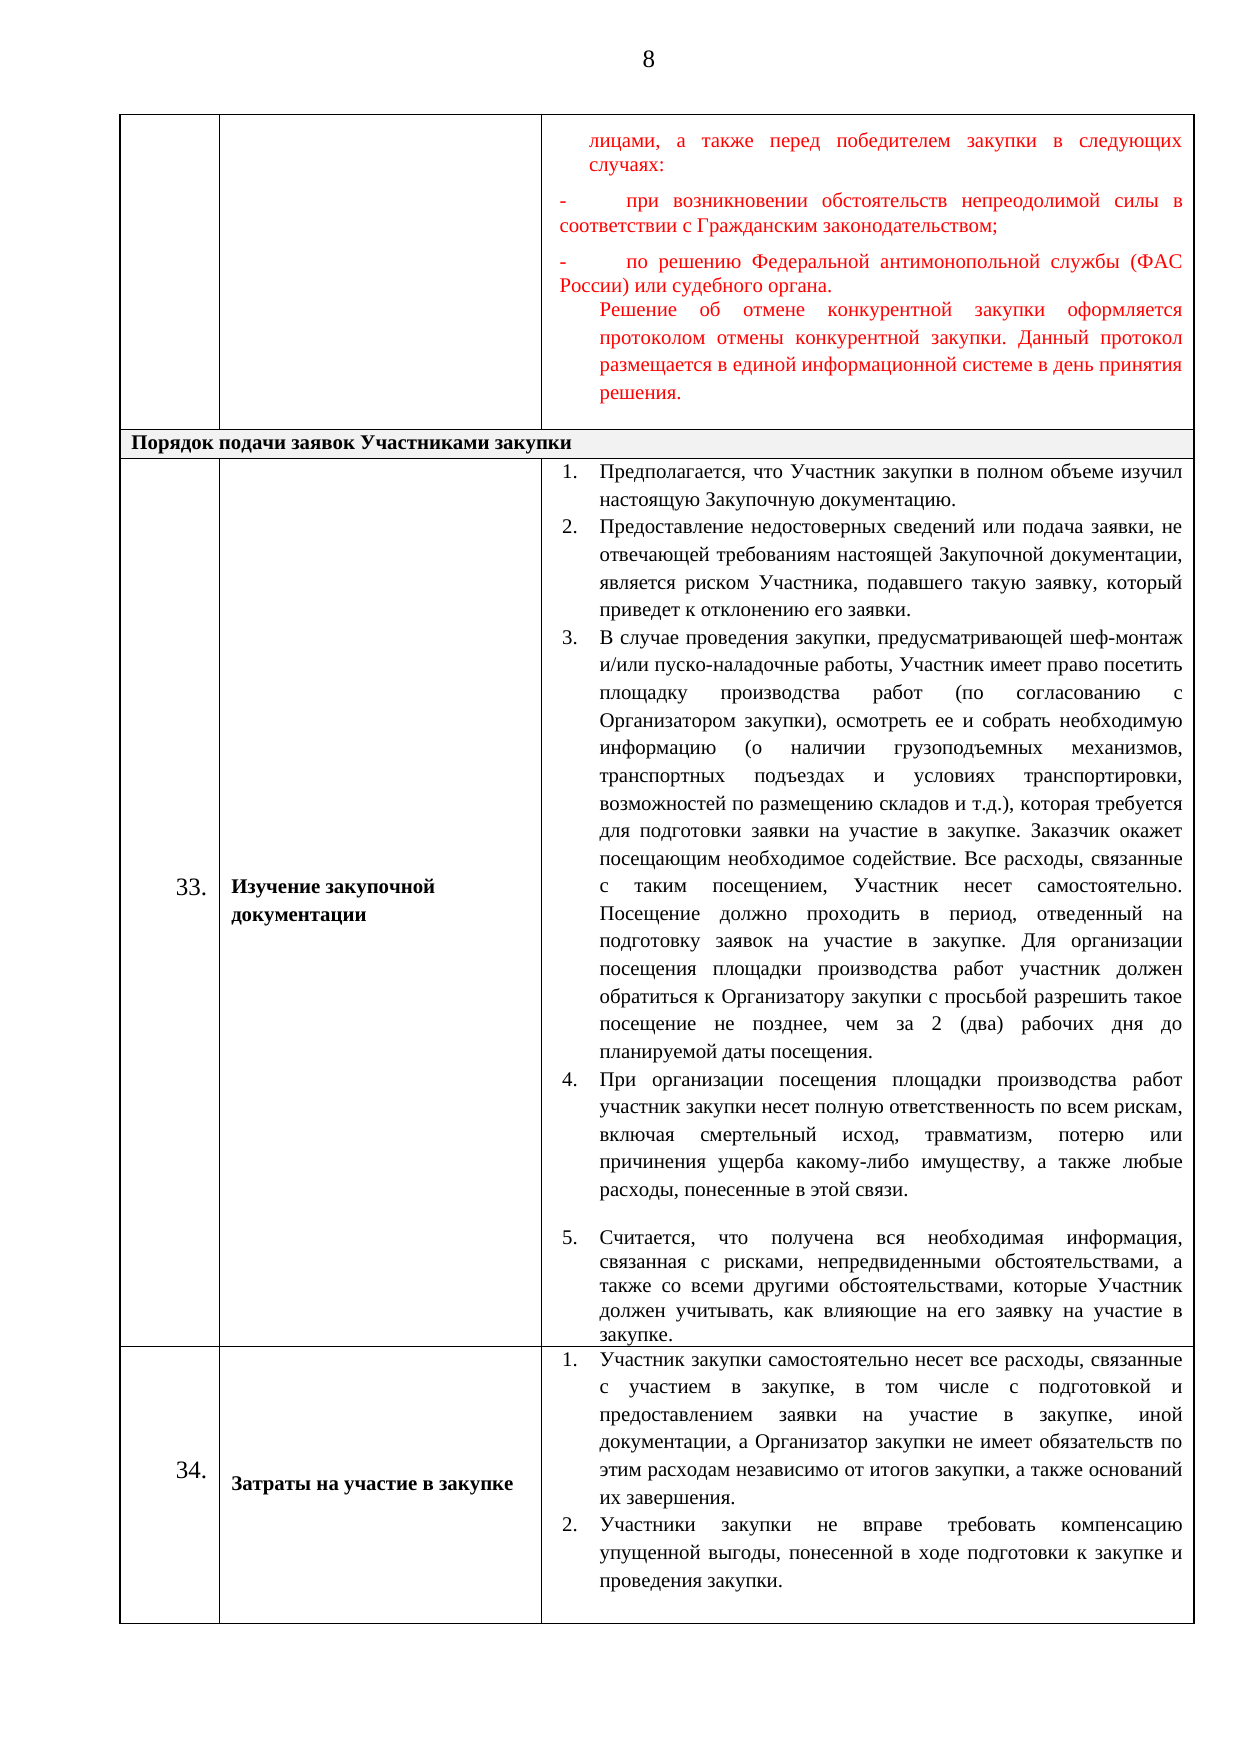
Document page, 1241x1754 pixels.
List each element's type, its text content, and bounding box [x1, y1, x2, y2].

table_cell [121, 459, 219, 1346]
table_cell [121, 115, 219, 429]
table_cell [121, 1347, 219, 1623]
table_cell Порядок подачи заявок Участниками закупки [121, 430, 1193, 458]
table_cell Затраты на участие в закупке [220, 1347, 541, 1623]
table_cell Предполагается, что Участник закупки в полном объеме изучил настоящую Закупочную документацию. Предоставление недостоверных сведений или подача заявки, не отвечающей требованиям настоящей Закупочной документации, является риском Участника, подавшего такую заявку, который приведет к отклонению его заявки. В случае проведения закупки, предусматривающей шеф-монтаж и/или пуско-наладочные работы, Участник имеет право посетить площадку производства работ (по согласованию с Организатором закупки), осмотреть ее и собрать необходимую информацию (о наличии грузоподъемных механизмов, транспортных подъездах и условиях транспортировки, возможностей по размещению складов и т.д.), которая требуется для подготовки заявки на участие в закупке. Заказчик окажет посещающим необходимое содействие. Все расходы, связанные с таким посещением, Участник несет самостоятельно. Посещение должно проходить в период, отведенный на подготовку заявок на участие в закупке. Для организации посещения площадки производства работ участник должен обратиться к Организатору закупки с просьбой разрешить такое посещение не позднее, чем за 2 (два) рабочих дня до планируемой даты посещения. При организации посещения площадки производства работ участник закупки несет полную ответственность по всем рискам, включая смертельный исход, травматизм, потерю или причинения ущерба какому-либо имуществу, а также любые расходы, понесенные в этой связи. Считается, что получена вся необходимая информация, связанная с рисками, непредвиденными обстоятельствами, а также со всеми другими обстоятельствами, которые Участник должен учитывать, как влияющие на его заявку на участие в закупке. [542, 459, 1193, 1346]
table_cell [542, 115, 1193, 429]
table_cell Участник закупки самостоятельно несет все расходы, связанные с участием в закупке, в том числе с подготовкой и предоставлением заявки на участие в закупке, иной документации, а Организатор закупки не имеет обязательств по этим расходам независимо от итогов закупки, а также оснований их завершения. Участники закупки не вправе требовать компенсацию упущенной выгоды, понесенной в ходе подготовки к закупке и проведения закупки. [542, 1347, 1193, 1623]
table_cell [220, 115, 541, 429]
table_cell Изучение закупочной документации [220, 459, 541, 1346]
